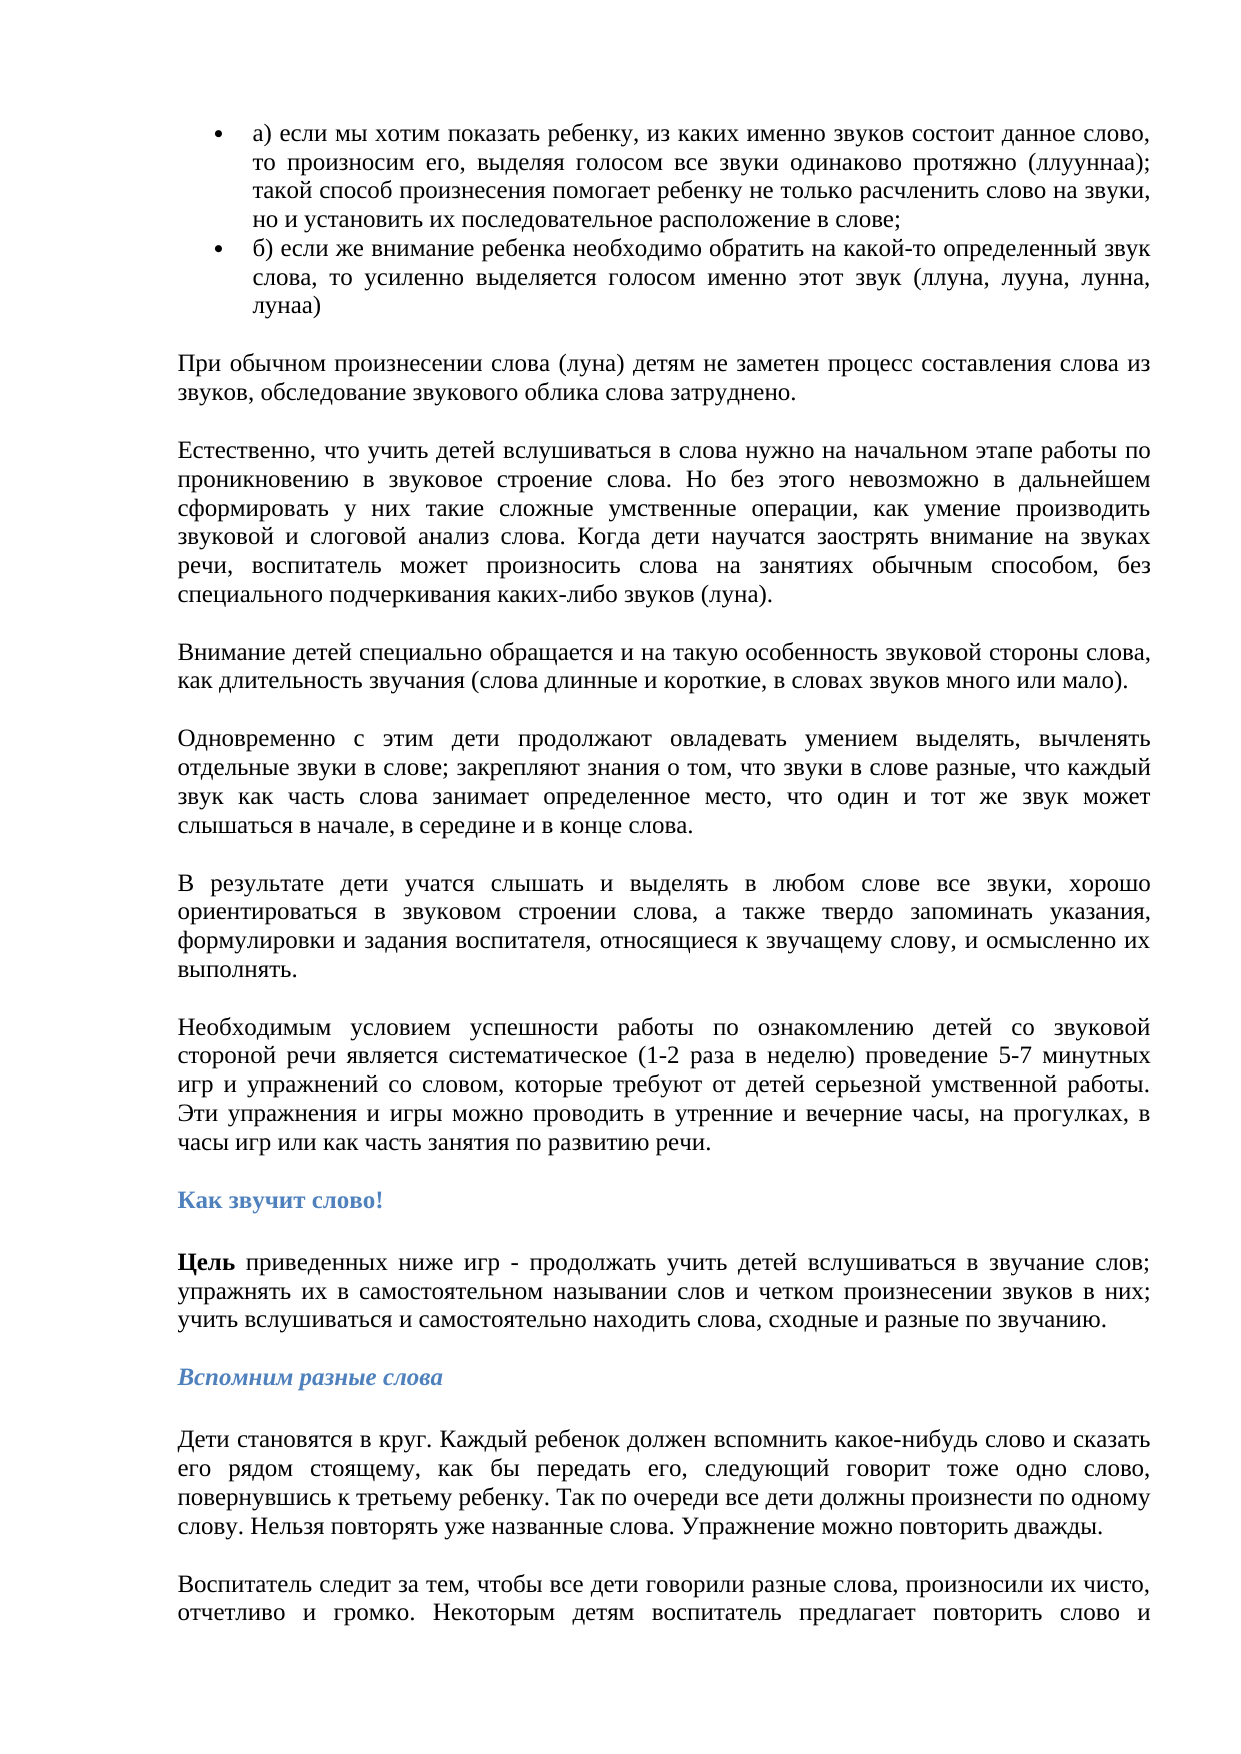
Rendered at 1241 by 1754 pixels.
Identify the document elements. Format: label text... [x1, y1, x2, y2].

text Естественно, что учить детей вслушиваться в слова нужно на начальном этапе работы по проникновению в звуковое строение слова. Но без этого невозможно в дальнейшем сформировать у них такие сложные умственные операции, как умение производить звуковой и слоговой анализ слова. Когда дети научатся заострять внимание на звуках речи, воспитатель может произносить слова на занятиях обычным способом, без специального подчеркивания каких-либо звуков (луна). [177, 435, 1152, 608]
text Необходимым условием успешности работы по ознакомлению детей со звуковой стороной речи является систематическое (1-2 раза в неделю) проведение 5-7 минутных игр и упражнений со словом, которые требуют от детей серьезной умственной работы. Эти упражнения и игры можно проводить в утренние и вечерние часы, на прогулках, в часы игр или как часть занятия по развитию речи. [177, 1012, 1152, 1156]
text При обычном произнесении слова (луна) детям не заметен процесс составления слова из звуков, обследование звукового облика слова затруднено. [177, 348, 1152, 406]
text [177, 1569, 1152, 1626]
subtitle Как звучит слово! [177, 1185, 1152, 1213]
text Дети становятся в круг. Каждый ребенок должен вспомнить какое-нибудь слово и сказать его рядом стоящему, как бы передать его, следующий говорит тоже одно слово, повернувшись к третьему ребенку. Так по очереди все дети должны произнести по одному слову. Нельзя повторять уже названные слова. Упражнение можно повторить дважды. [177, 1424, 1152, 1539]
text Одновременно с этим дети продолжают овладевать умением выделять, вычленять отдельные звуки в слове; закрепляют знания о том, что звуки в слове разные, что каждый звук как часть слова занимает определенное место, что один и тот же звук может слышаться в начале, в середине и в конце слова. [177, 723, 1152, 838]
list а) если мы хотим показать ребенку, из каких именно звуков состоит данное слово, то произносим его, выделяя голосом все звуки одинаково протяжно (ллууннаа); такой способ произнесения помогает ребенку не только расчленить слово на звуки, но и установить их последовательное paсположение в слове; [215, 118, 1152, 233]
list б) если же внимание ребенка необходимо обратить на какой-то определенный звук слова, то усиленно выделяется голосом именно этот звук (ллуна, лууна, лунна, лунаа) [215, 233, 1152, 319]
text В результате дети учатся слышать и выделять в любом слове все звуки, хорошо ориентироваться в звуковом строении слова, а также твердо запоминать указания, формулировки и задания воспитателя, относящиеся к звучащему слову, и осмысленно их выполнять. [177, 868, 1152, 983]
text Внимание детей специально обращается и на такую особенность звуковой стороны слова, как длительность звучания (слова длинные и короткие, в словах звуков много или мало). [177, 637, 1152, 694]
text Цель приведенных ниже игр - продолжать учить детей вслушиваться в звучание слов; упражнять их в самостоятельном назывании слов и четком произнесении звуков в них; учить вслушиваться и самостоятельно находить слова, сходные и разные по звучанию. [177, 1247, 1152, 1333]
subtitle Вспомним разные слова [177, 1362, 1152, 1391]
